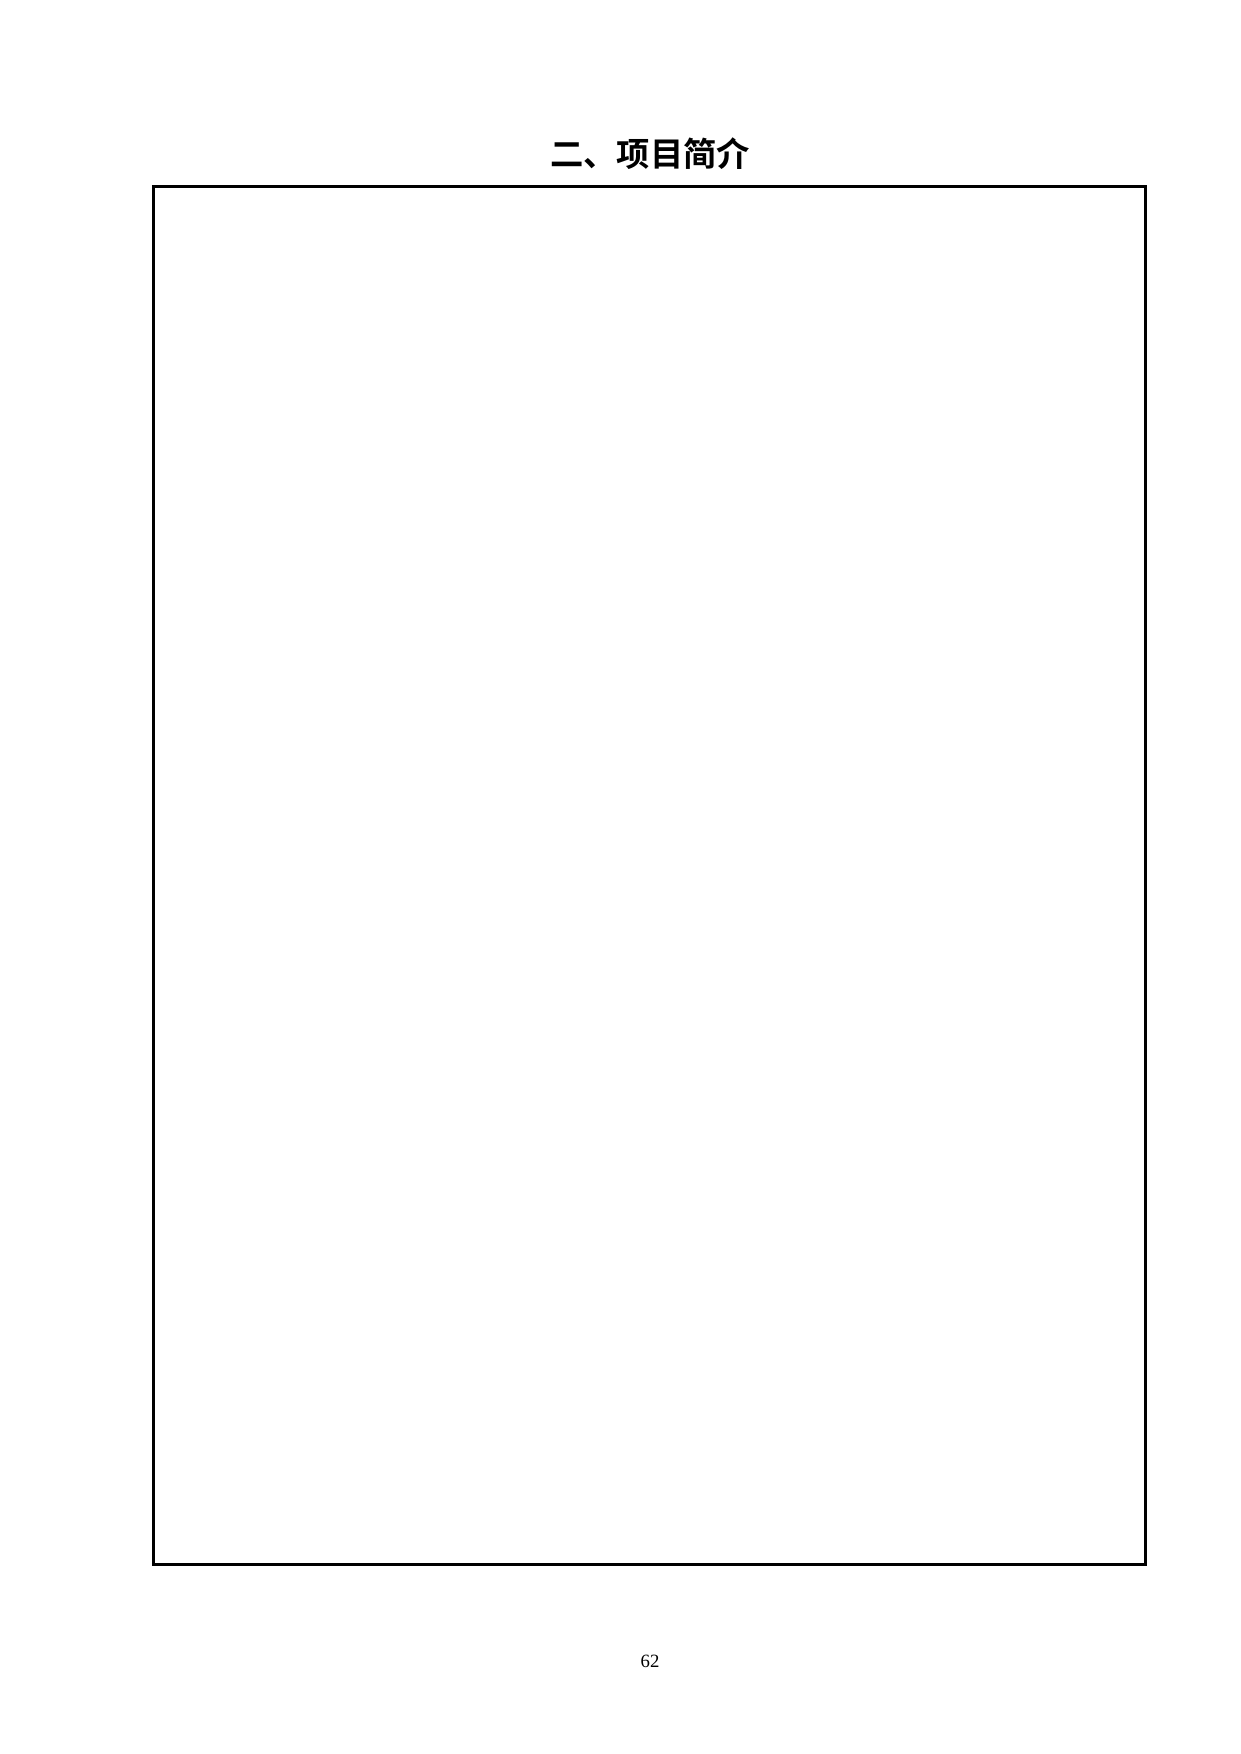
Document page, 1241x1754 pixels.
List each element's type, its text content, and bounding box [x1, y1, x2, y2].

subtitle 二、项目简介 [148, 119, 1152, 185]
table_header [155, 188, 1144, 1562]
